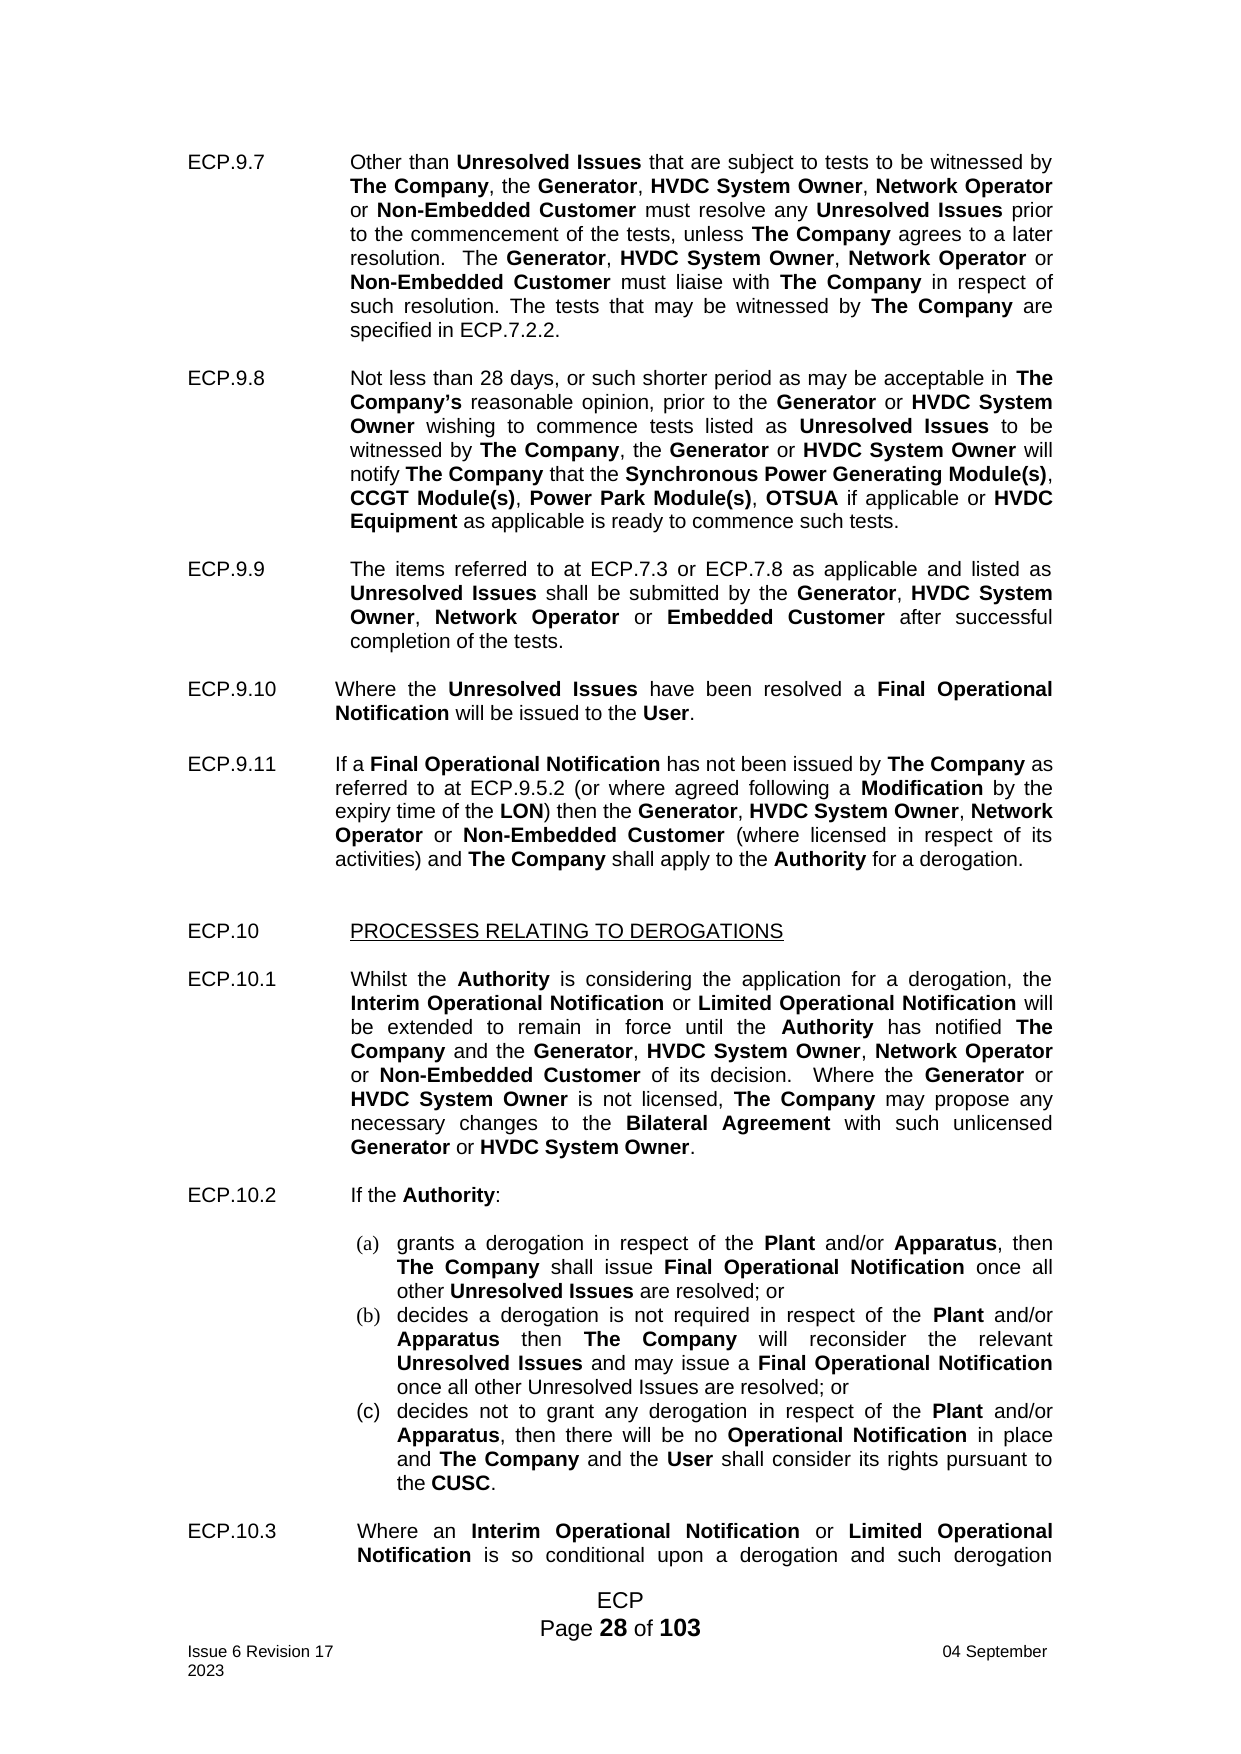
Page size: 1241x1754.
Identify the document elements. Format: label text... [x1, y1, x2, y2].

list decides not to grant any derogation in respect of the Plant and/or Apparatus, then there will be no Operational Notification in place and The Company and the User shall consider its rights pursuant to the CUSC. [356, 1399, 1053, 1494]
subtitle ECP.10 PROCESSES RELATING TO DEROGATIONS [187, 919, 1053, 943]
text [187, 1518, 1053, 1566]
text ECP.9.8 Not less than 28 days, or such shorter period as may be acceptable in The Company’s reasonable opinion, prior to the Generator or HVDC System Owner wishing to commence tests listed as Unresolved Issues to be witnessed by The Company, the Generator or HVDC System Owner will notify The Company that the Synchronous Power Generating Module(s), CCGT Module(s), Power Park Module(s), OTSUA if applicable or HVDC Equipment as applicable is ready to commence such tests. [187, 366, 1053, 533]
text ECP.9.9 The items referred to at ECP.7.3 or ECP.7.8 as applicable and listed as Unresolved Issues shall be submitted by the Generator, HVDC System Owner, Network Operator or Embedded Customer after successful completion of the tests. [187, 557, 1053, 653]
text ECP.10.1 Whilst the Authority is considering the application for a derogation, the Interim Operational Notification or Limited Operational Notification will be extended to remain in force until the Authority has notified The Company and the Generator, HVDC System Owner, Network Operator or Non-Embedded Customer of its decision. Where the Generator or HVDC System Owner is not licensed, The Company may propose any necessary changes to the Bilateral Agreement with such unlicensed Generator or HVDC System Owner. [187, 967, 1053, 1159]
text ECP.9.10 Where the Unresolved Issues have been resolved a Final Operational Notification will be issued to the User. [187, 677, 1053, 725]
list grants a derogation in respect of the Plant and/or Apparatus, then The Company shall issue Final Operational Notification once all other Unresolved Issues are resolved; or [356, 1231, 1053, 1303]
text ECP.10.2 If the Authority: [187, 1183, 1053, 1207]
text ECP.9.11 If a Final Operational Notification has not been issued by The Company as referred to at ECP.9.5.2 (or where agreed following a Modification by the expiry time of the LON) then the Generator, HVDC System Owner, Network Operator or Non-Embedded Customer (where licensed in respect of its activities) and The Company shall apply to the Authority for a derogation. [187, 751, 1053, 871]
text ECP.9.7 Other than Unresolved Issues that are subject to tests to be witnessed by The Company, the Generator, HVDC System Owner, Network Operator or Non-Embedded Customer must resolve any Unresolved Issues prior to the commencement of the tests, unless The Company agrees to a later resolution. The Generator, HVDC System Owner, Network Operator or Non-Embedded Customer must liaise with The Company in respect of such resolution. The tests that may be witnessed by The Company are specified in ECP.7.2.2. [187, 150, 1053, 342]
list decides a derogation is not required in respect of the Plant and/or Apparatus then The Company will reconsider the relevant Unresolved Issues and may issue a Final Operational Notification once all other Unresolved Issues are resolved; or [356, 1303, 1053, 1399]
